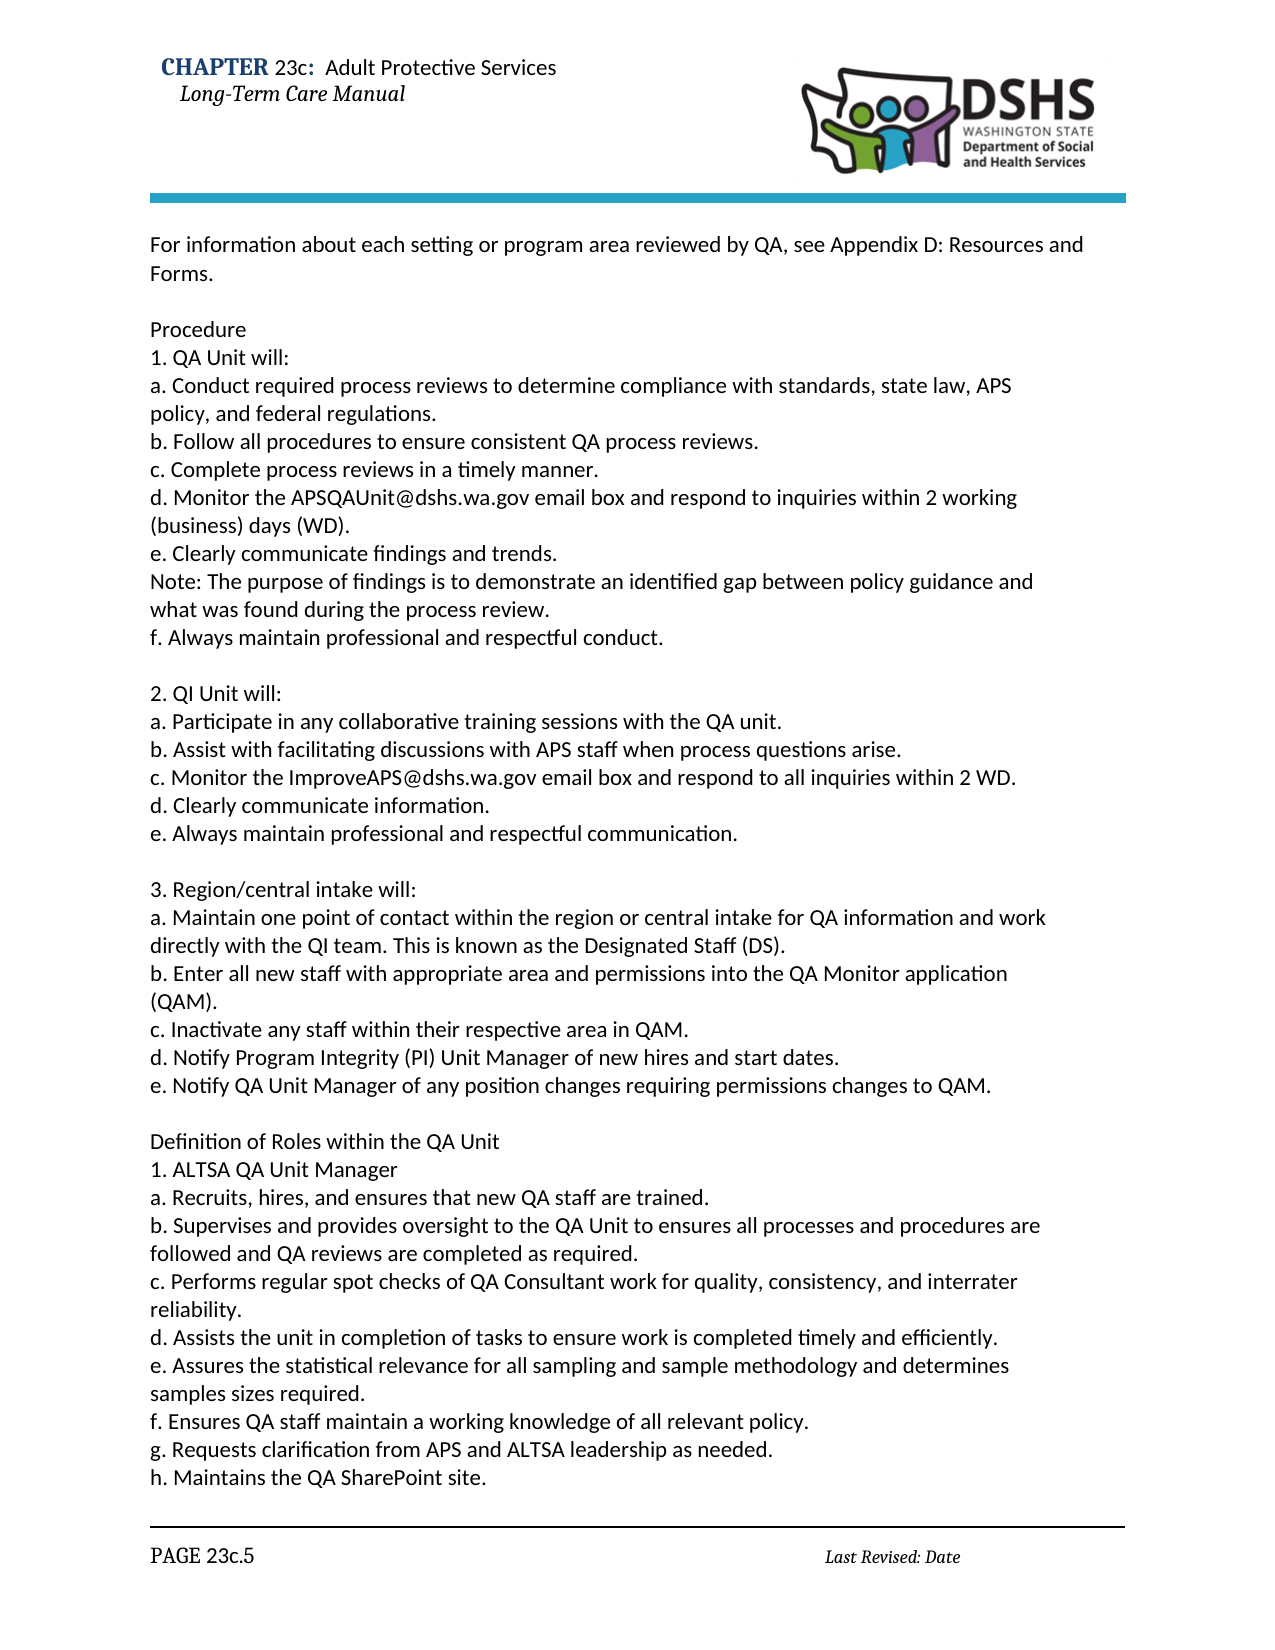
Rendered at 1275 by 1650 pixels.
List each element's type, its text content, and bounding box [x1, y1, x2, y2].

text a. Conduct required process reviews to determine compliance with standards, state law, APS [150, 371, 1125, 399]
picture [791, 52, 1115, 189]
text b. Assist with facilitating discussions with APS staff when process questions arise. [150, 735, 1125, 763]
text (QAM). [150, 987, 1125, 1015]
text 2. QI Unit will: [150, 679, 1125, 707]
text b. Enter all new staff with appropriate area and permissions into the QA Monitor application [150, 959, 1125, 987]
text f. Always maintain professional and respectful conduct. [150, 623, 1125, 651]
text directly with the QI team. This is known as the Designated Staff (DS). [150, 931, 1125, 959]
text e. Notify QA Unit Manager of any position changes requiring permissions changes to QAM. [150, 1071, 1125, 1099]
text c. Inactivate any staff within their respective area in QAM. [150, 1015, 1125, 1043]
text Definition of Roles within the QA Unit [150, 1127, 1125, 1155]
text d. Clearly communicate information. [150, 791, 1125, 819]
text g. Requests clarification from APS and ALTSA leadership as needed. [150, 1436, 1125, 1463]
text samples sizes required. [150, 1379, 1125, 1407]
text c. Monitor the ImproveAPS@dshs.wa.gov email box and respond to all inquiries within 2 WD. [150, 763, 1125, 791]
text d. Notify Program Integrity (PI) Unit Manager of new hires and start dates. [150, 1043, 1125, 1071]
text f. Ensures QA staff maintain a working knowledge of all relevant policy. [150, 1407, 1125, 1436]
text d. Monitor the APSQAUnit@dshs.wa.gov email box and respond to inquiries within 2 working [150, 483, 1125, 511]
text a. Recruits, hires, and ensures that new QA staff are trained. [150, 1183, 1125, 1211]
text e. Always maintain professional and respectful communication. [150, 819, 1125, 847]
text For information about each setting or program area reviewed by QA, see Appendix D: Resources and [150, 231, 1125, 259]
text e. Clearly communicate findings and trends. [150, 539, 1125, 567]
text (business) days (WD). [150, 511, 1125, 539]
text policy, and federal regulations. [150, 399, 1125, 427]
text followed and QA reviews are completed as required. [150, 1239, 1125, 1267]
text reliability. [150, 1295, 1125, 1323]
text what was found during the process review. [150, 595, 1125, 623]
text c. Performs regular spot checks of QA Consultant work for quality, consistency, and interrater [150, 1267, 1125, 1295]
text h. Maintains the QA SharePoint site. [150, 1463, 1125, 1492]
text d. Assists the unit in completion of tasks to ensure work is completed timely and efficiently. [150, 1323, 1125, 1351]
text Forms. [150, 259, 1125, 287]
text c. Complete process reviews in a timely manner. [150, 455, 1125, 483]
text 1. QA Unit will: [150, 343, 1125, 371]
text Procedure [150, 315, 1125, 343]
text Note: The purpose of findings is to demonstrate an identified gap between policy guidance and [150, 567, 1125, 595]
text 3. Region/central intake will: [150, 875, 1125, 903]
text b. Follow all procedures to ensure consistent QA process reviews. [150, 427, 1125, 455]
text e. Assures the statistical relevance for all sampling and sample methodology and determines [150, 1351, 1125, 1379]
text a. Maintain one point of contact within the region or central intake for QA information and work [150, 903, 1125, 931]
text b. Supervises and provides oversight to the QA Unit to ensures all processes and procedures are [150, 1211, 1125, 1239]
text a. Participate in any collaborative training sessions with the QA unit. [150, 707, 1125, 735]
text 1. ALTSA QA Unit Manager [150, 1155, 1125, 1183]
